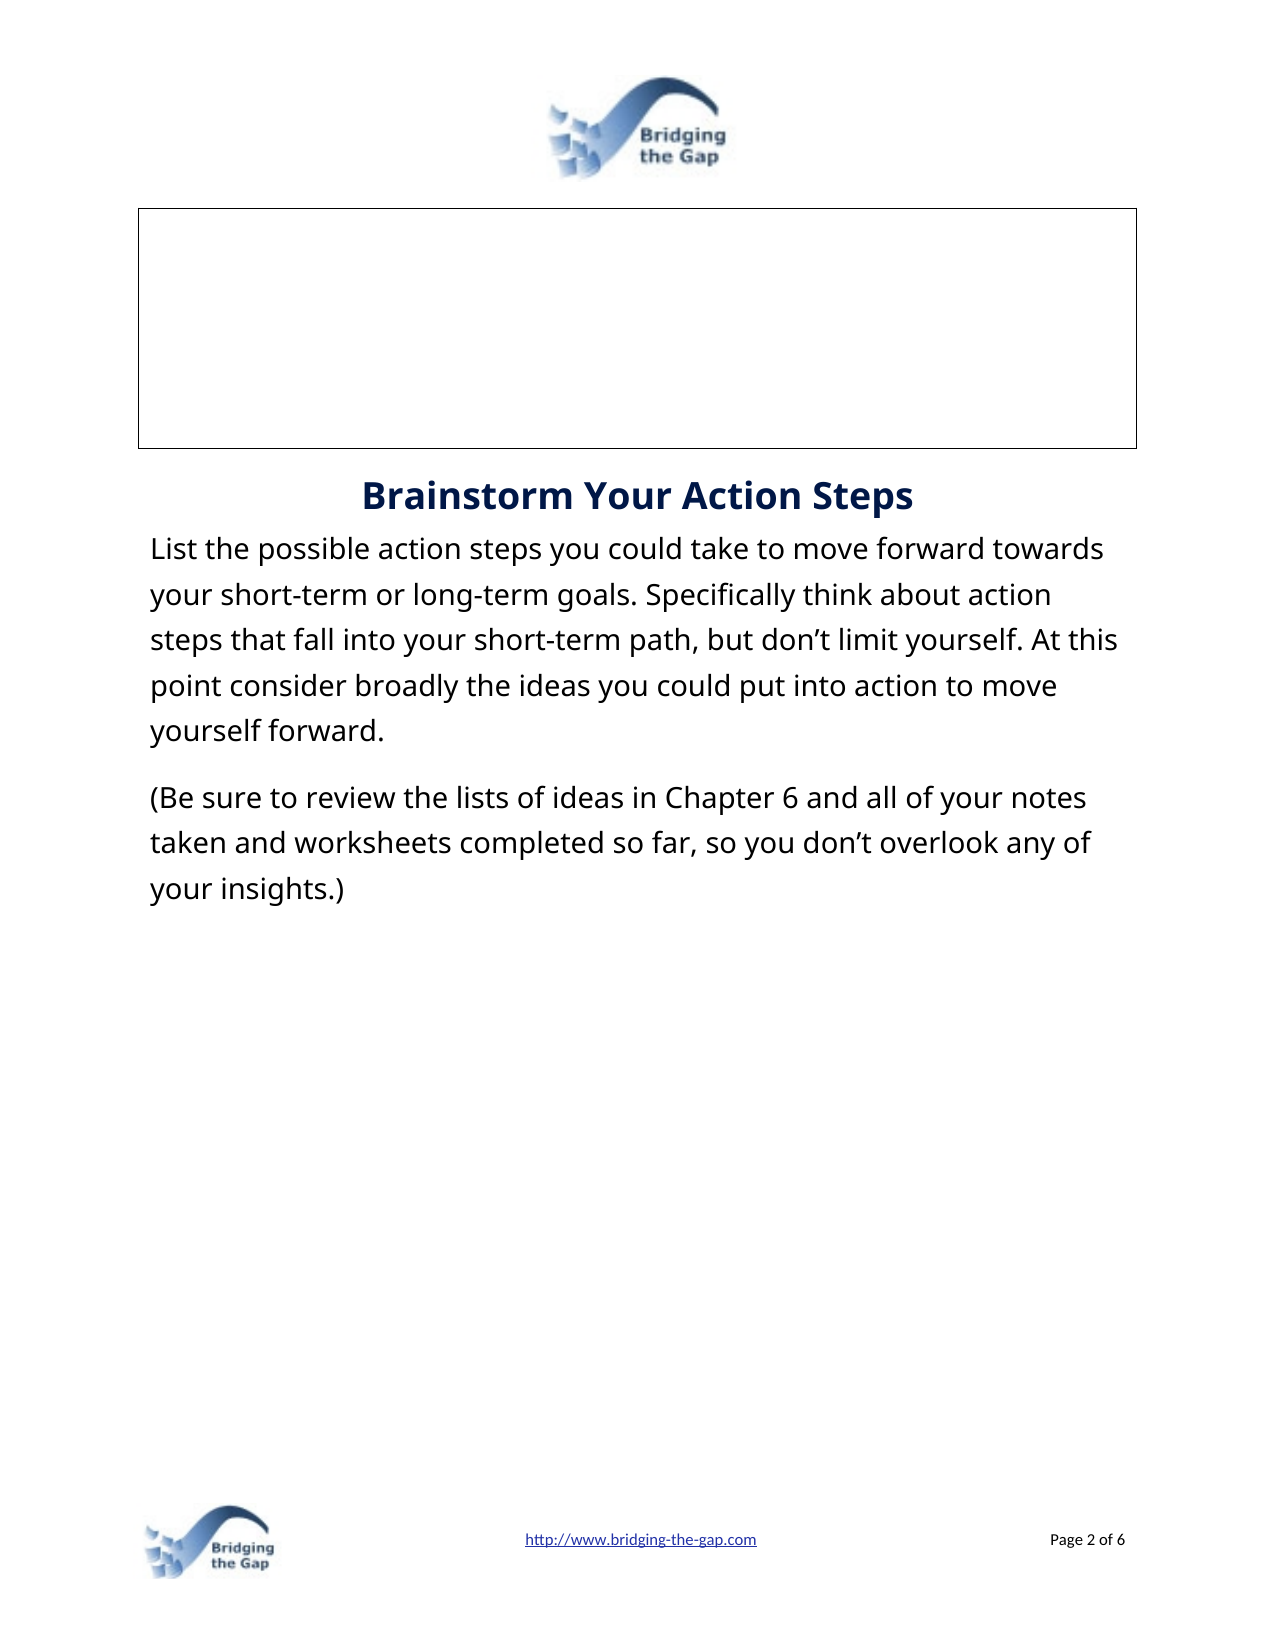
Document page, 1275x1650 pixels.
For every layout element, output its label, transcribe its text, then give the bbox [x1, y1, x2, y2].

text (Be sure to review the lists of ideas in Chapter 6 and all of your notes taken and worksheets completed so far, so you don’t overlook any of your insights.) [150, 777, 1125, 908]
picture [530, 75, 745, 182]
table_header [139, 209, 1136, 448]
text List the possible action steps you could take to move forward towards your short-term or long-term goals. Specifically think about action steps that fall into your short-term path, but don’t limit yourself. At this point consider broadly the ideas you could put into action to move yourself forward. [150, 528, 1125, 750]
picture [131, 1503, 285, 1579]
subtitle Brainstorm Your Action Steps [150, 469, 1125, 521]
